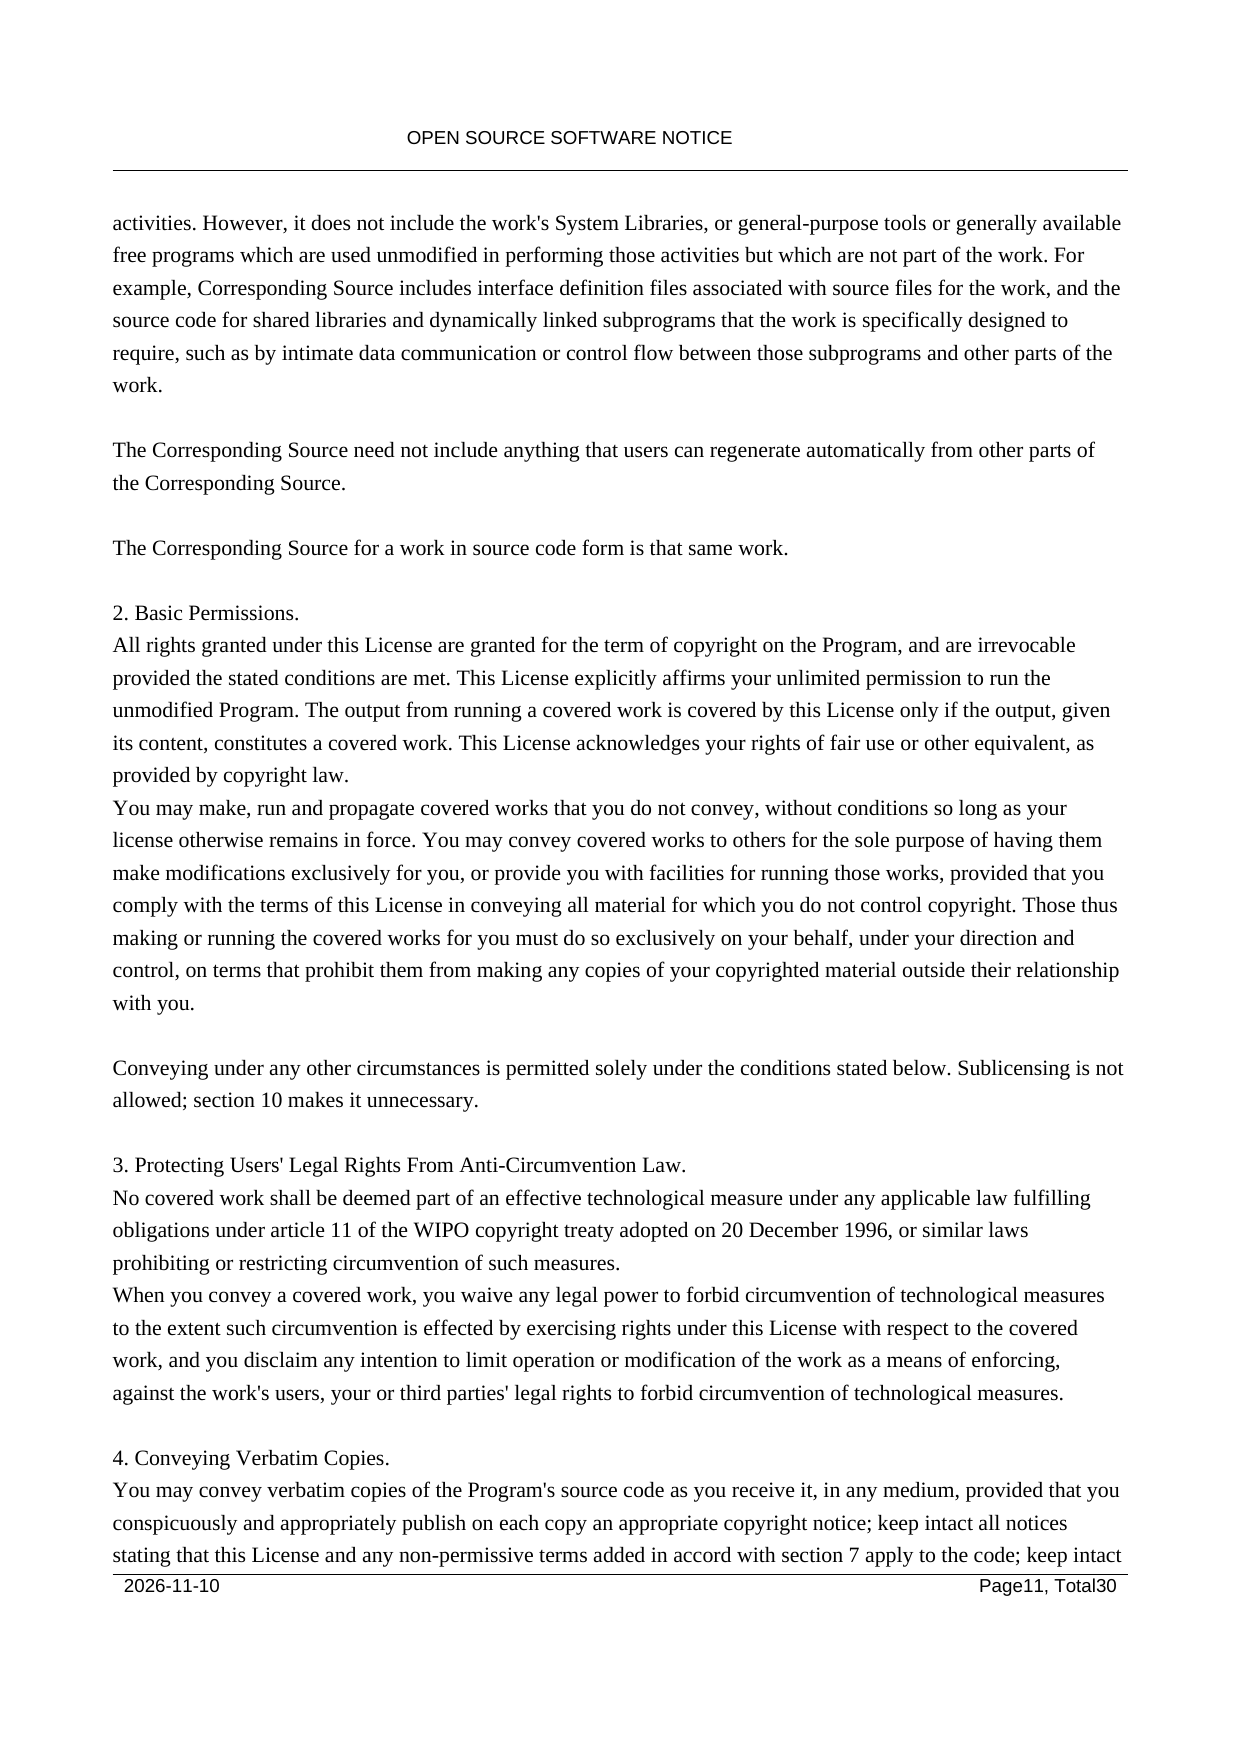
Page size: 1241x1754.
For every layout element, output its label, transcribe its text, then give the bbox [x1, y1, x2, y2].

text 3. Protecting Users' Legal Rights From Anti-Circumvention Law. [112, 1149, 1128, 1181]
text All rights granted under this License are granted for the term of copyright on the Program, and are irrevocable provided the stated conditions are met. This License explicitly affirms your unlimited permission to run the unmodified Program. The output from running a covered work is covered by this License only if the output, given its content, constitutes a covered work. This License acknowledges your rights of fair use or other equivalent, as provided by copyright law. [112, 629, 1128, 791]
text 2. Basic Permissions. [112, 596, 1128, 629]
text The Corresponding Source for a work in source code form is that same work. [112, 531, 1128, 564]
text Conveying under any other circumstances is permitted solely under the conditions stated below. Sublicensing is not allowed; section 10 makes it unnecessary. [112, 1051, 1128, 1116]
text The Corresponding Source need not include anything that users can regenerate automatically from other parts of the Corresponding Source. [112, 434, 1128, 499]
text No covered work shall be deemed part of an effective technological measure under any applicable law fulfilling obligations under article 11 of the WIPO copyright treaty adopted on 20 December 1996, or similar laws prohibiting or restricting circumvention of such measures. [112, 1181, 1128, 1279]
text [112, 206, 1128, 401]
text 4. Conveying Verbatim Copies. [112, 1441, 1128, 1474]
text When you convey a covered work, you waive any legal power to forbid circumvention of technological measures to the extent such circumvention is effected by exercising rights under this License with respect to the covered work, and you disclaim any intention to limit operation or modification of the work as a means of enforcing, against the work's users, your or third parties' legal rights to forbid circumvention of technological measures. [112, 1279, 1128, 1409]
text You may make, run and propagate covered works that you do not convey, without conditions so long as your license otherwise remains in force. You may convey covered works to others for the sole purpose of having them make modifications exclusively for you, or provide you with facilities for running those works, provided that you comply with the terms of this License in conveying all material for which you do not control copyright. Those thus making or running the covered works for you must do so exclusively on your behalf, under your direction and control, on terms that prohibit them from making any copies of your copyrighted material outside their relationship with you. [112, 791, 1128, 1019]
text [112, 1474, 1128, 1571]
